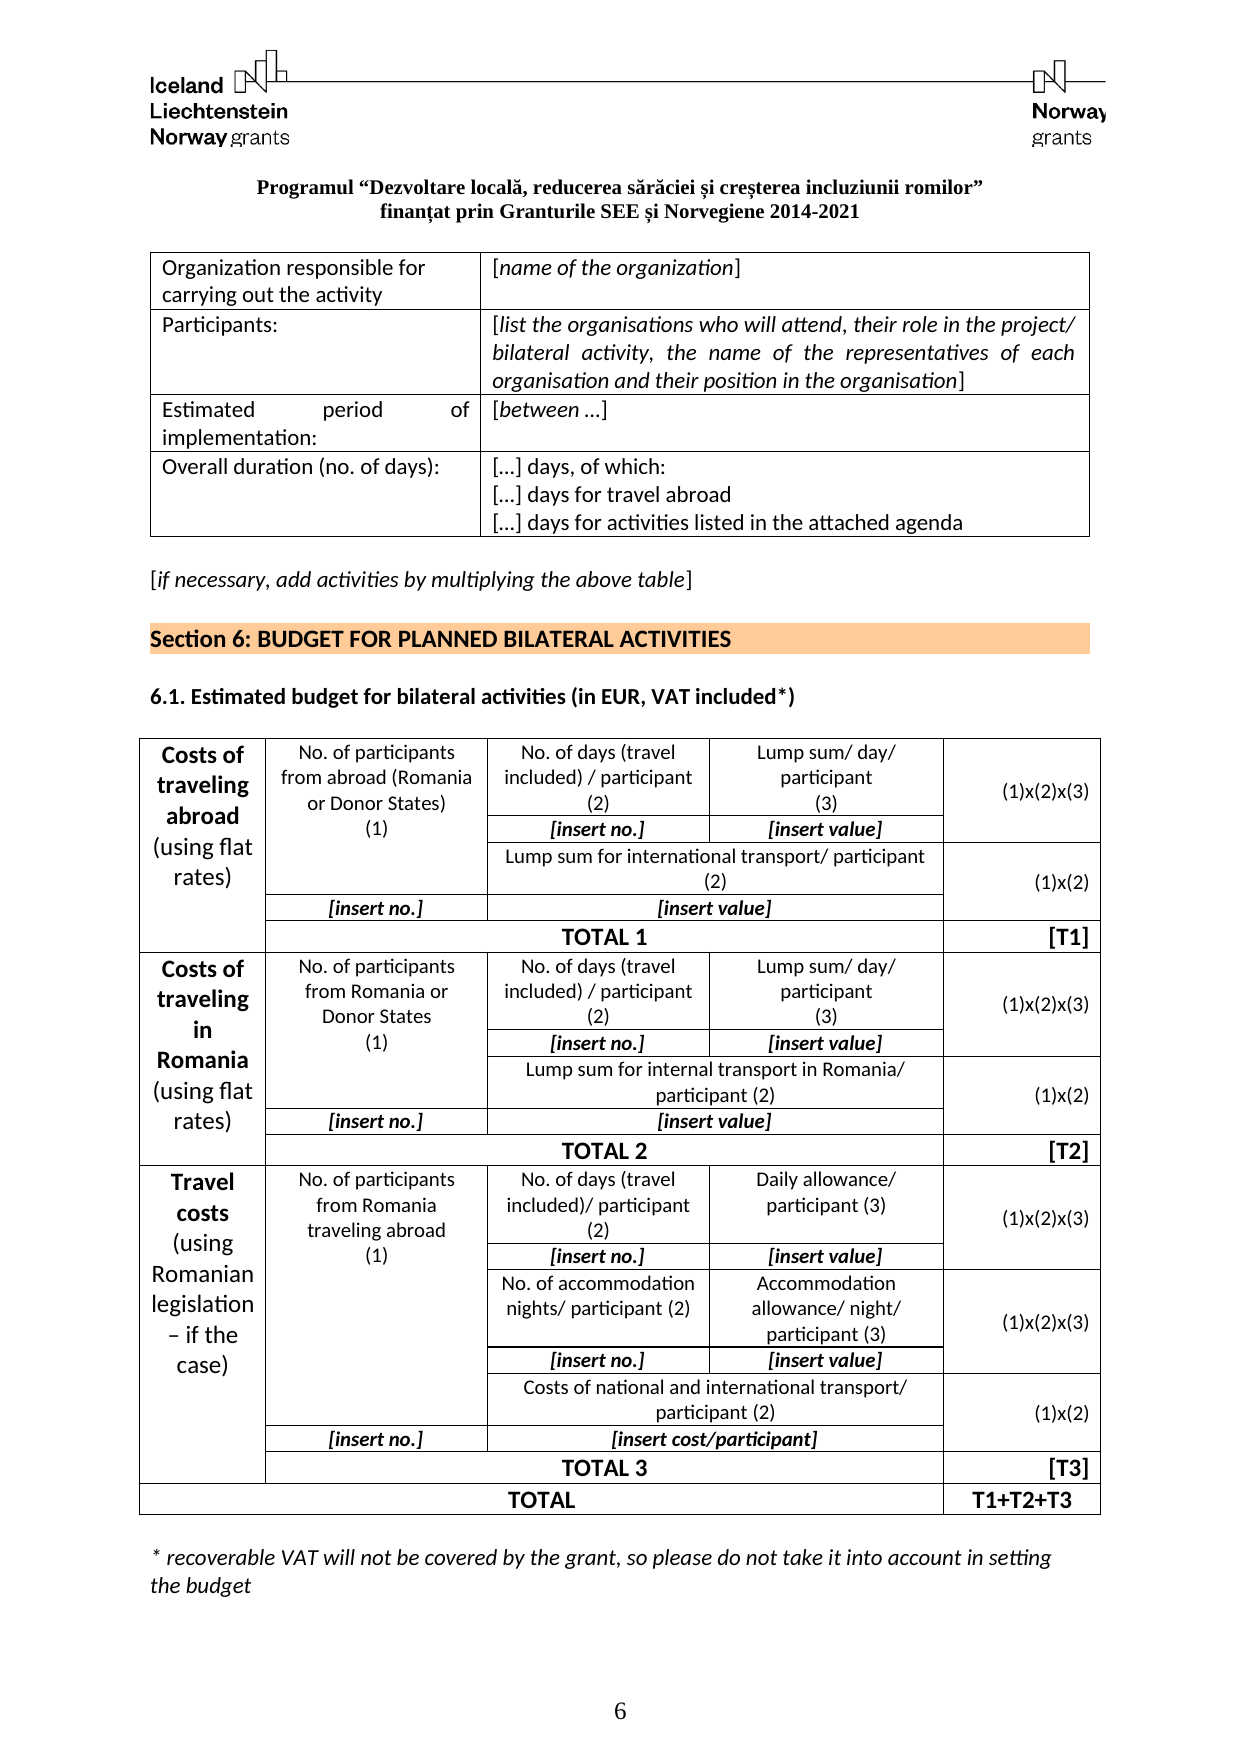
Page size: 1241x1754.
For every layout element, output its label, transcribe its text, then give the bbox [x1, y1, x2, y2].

table_cell [insert value] [710, 1244, 943, 1269]
table_cell TOTAL 3 [266, 1452, 943, 1483]
table_cell [insert no.] [488, 816, 709, 842]
table_header No. of participants from abroad (Romania or Donor States) (1) [266, 739, 487, 894]
table_cell [insert no.] [488, 1348, 709, 1373]
table_header (1)x(2)x(3) [944, 739, 1100, 842]
table_cell TOTAL 1 [266, 921, 943, 952]
table_cell Estimated period of implementation: [151, 395, 480, 451]
table_cell Costs of national and international transport/ participant (2) [488, 1374, 943, 1425]
table_cell No. of participants from Romania traveling abroad (1) [266, 1166, 487, 1425]
table_cell Lump sum for internal transport in Romania/ participant (2) [488, 1057, 943, 1107]
table_cell [T1] [944, 921, 1100, 952]
table_cell Overall duration (no. of days): [151, 452, 480, 536]
table_cell […] days, of which: […] days for travel abroad […] days for activities listed in the attached agenda [481, 452, 1089, 536]
picture [149, 49, 1105, 147]
table_cell Accommodation allowance/ night/ participant (3) [710, 1270, 943, 1346]
table_cell (1)x(2)x(3) [944, 1270, 1100, 1373]
table_cell (1)x(2) [944, 1374, 1100, 1451]
text Section 6: BUDGET FOR PLANNED BILATERAL ACTIVITIES [150, 623, 1090, 654]
table_cell [insert no.] [488, 1244, 709, 1269]
text * recoverable VAT will not be covered by the grant, so please do not take it into account in setting the budget [150, 1543, 1090, 1599]
table_cell [insert no.] [266, 1426, 487, 1451]
table_cell [insert no.] [266, 895, 487, 920]
table_cell [insert no.] [266, 1109, 487, 1134]
table_cell TOTAL [140, 1484, 943, 1514]
table_cell No. of days (travel included) / participant (2) [488, 953, 709, 1029]
table_cell [between …] [481, 395, 1089, 451]
table_cell (1)x(2) [944, 1057, 1100, 1134]
table_cell (1)x(2)x(3) [944, 1166, 1100, 1269]
table_cell [insert value] [488, 895, 943, 920]
table_cell T1+T2+T3 [944, 1484, 1100, 1514]
table_cell No. of accommodation nights/ participant (2) [488, 1270, 709, 1346]
table_cell [insert no.] [488, 1030, 709, 1056]
table_cell [insert value] [488, 1109, 943, 1134]
table_cell Participants: [151, 310, 480, 394]
table_cell Daily allowance/ participant (3) [710, 1166, 943, 1243]
table_cell [insert value] [710, 1030, 943, 1056]
table_cell [list the organisations who will attend, their role in the project/ bilateral activity, the name of the representatives of each organisation and their position in the organisation] [481, 310, 1089, 394]
text 6.1. Estimated budget for bilateral activities (in EUR, VAT included*) [150, 682, 1090, 710]
table_header Costs of traveling abroad (using flat rates) [140, 739, 265, 952]
table_cell No. of days (travel included)/ participant (2) [488, 1166, 709, 1243]
table_header No. of days (travel included) / participant (2) [488, 739, 709, 815]
table_cell Lump sum for international transport/ participant (2) [488, 843, 943, 894]
table_header Lump sum/ day/ participant (3) [710, 739, 943, 815]
table_cell Costs of traveling in Romania (using flat rates) [140, 953, 265, 1165]
table_cell No. of participants from Romania or Donor States (1) [266, 953, 487, 1107]
table_cell (1)x(2)x(3) [944, 953, 1100, 1056]
table_cell [T2] [944, 1135, 1100, 1165]
table_cell (1)x(2) [944, 843, 1100, 920]
table_cell [insert value] [710, 1348, 943, 1373]
table_cell [T3] [944, 1452, 1100, 1483]
table_cell [name of the organization] [481, 253, 1089, 309]
table_cell Organization responsible for carrying out the activity [151, 253, 480, 309]
table_cell [insert cost/participant] [488, 1426, 943, 1451]
table_cell Lump sum/ day/ participant (3) [710, 953, 943, 1029]
table_cell [insert value] [710, 816, 943, 842]
text [if necessary, add activities by multiplying the above table] [150, 565, 1090, 593]
table_cell TOTAL 2 [266, 1135, 943, 1165]
table_cell Travel costs (using Romanian legislation – if the case) [140, 1166, 265, 1483]
